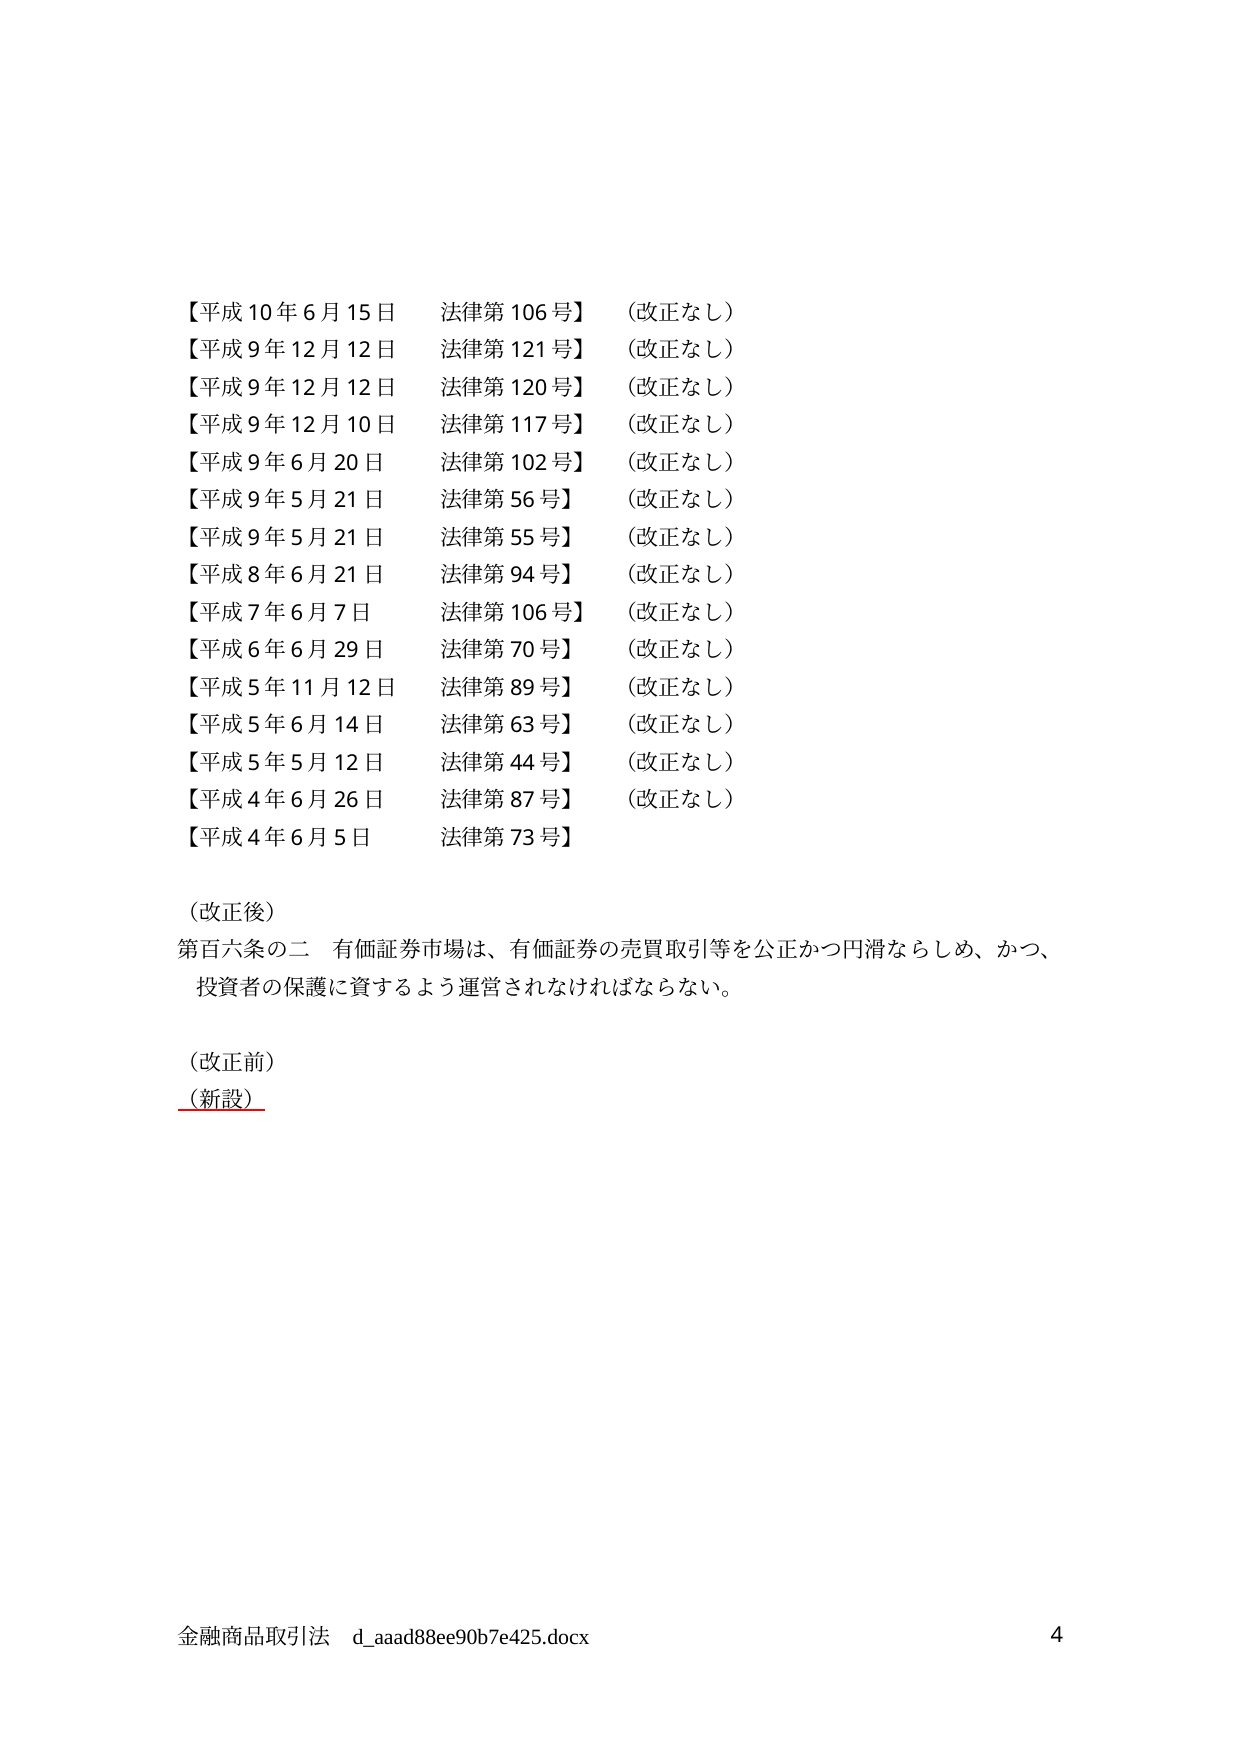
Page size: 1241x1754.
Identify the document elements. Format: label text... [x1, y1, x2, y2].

text （改正前） [177, 1042, 1063, 1079]
text 【平成5年5月12日 法律第44号】 （改正なし） [177, 742, 1063, 779]
text 【平成9年12月12日 法律第121号】 （改正なし） [177, 329, 1063, 367]
text 【平成5年6月14日 法律第63号】 （改正なし） [177, 704, 1063, 742]
text 【平成9年12月10日 法律第117号】 （改正なし） [177, 404, 1063, 442]
text 【平成4年6月26日 法律第87号】 （改正なし） [177, 779, 1063, 817]
text 【平成7年6月7日 法律第106号】 （改正なし） [177, 592, 1063, 629]
text 【平成9年5月21日 法律第56号】 （改正なし） [177, 479, 1063, 517]
text 【平成5年11月12日 法律第89号】 （改正なし） [177, 667, 1063, 704]
text 【平成9年5月21日 法律第55号】 （改正なし） [177, 517, 1063, 554]
text 【平成8年6月21日 法律第94号】 （改正なし） [177, 554, 1063, 592]
text 【平成9年6月20日 法律第102号】 （改正なし） [177, 442, 1063, 479]
text 第百六条の二 有価証券市場は、有価証券の売買取引等を公正かつ円滑ならしめ、かつ、投資者の保護に資するよう運営されなければならない。 [177, 929, 1063, 1004]
text 【平成6年6月29日 法律第70号】 （改正なし） [177, 629, 1063, 667]
text 【平成4年6月5日 法律第73号】 [177, 817, 1063, 854]
text 【平成9年12月12日 法律第120号】 （改正なし） [177, 367, 1063, 404]
text （改正後） [177, 892, 1063, 929]
text 【平成10年6月15日 法律第106号】 （改正なし） [177, 292, 1063, 329]
text （新設） [177, 1079, 1063, 1117]
